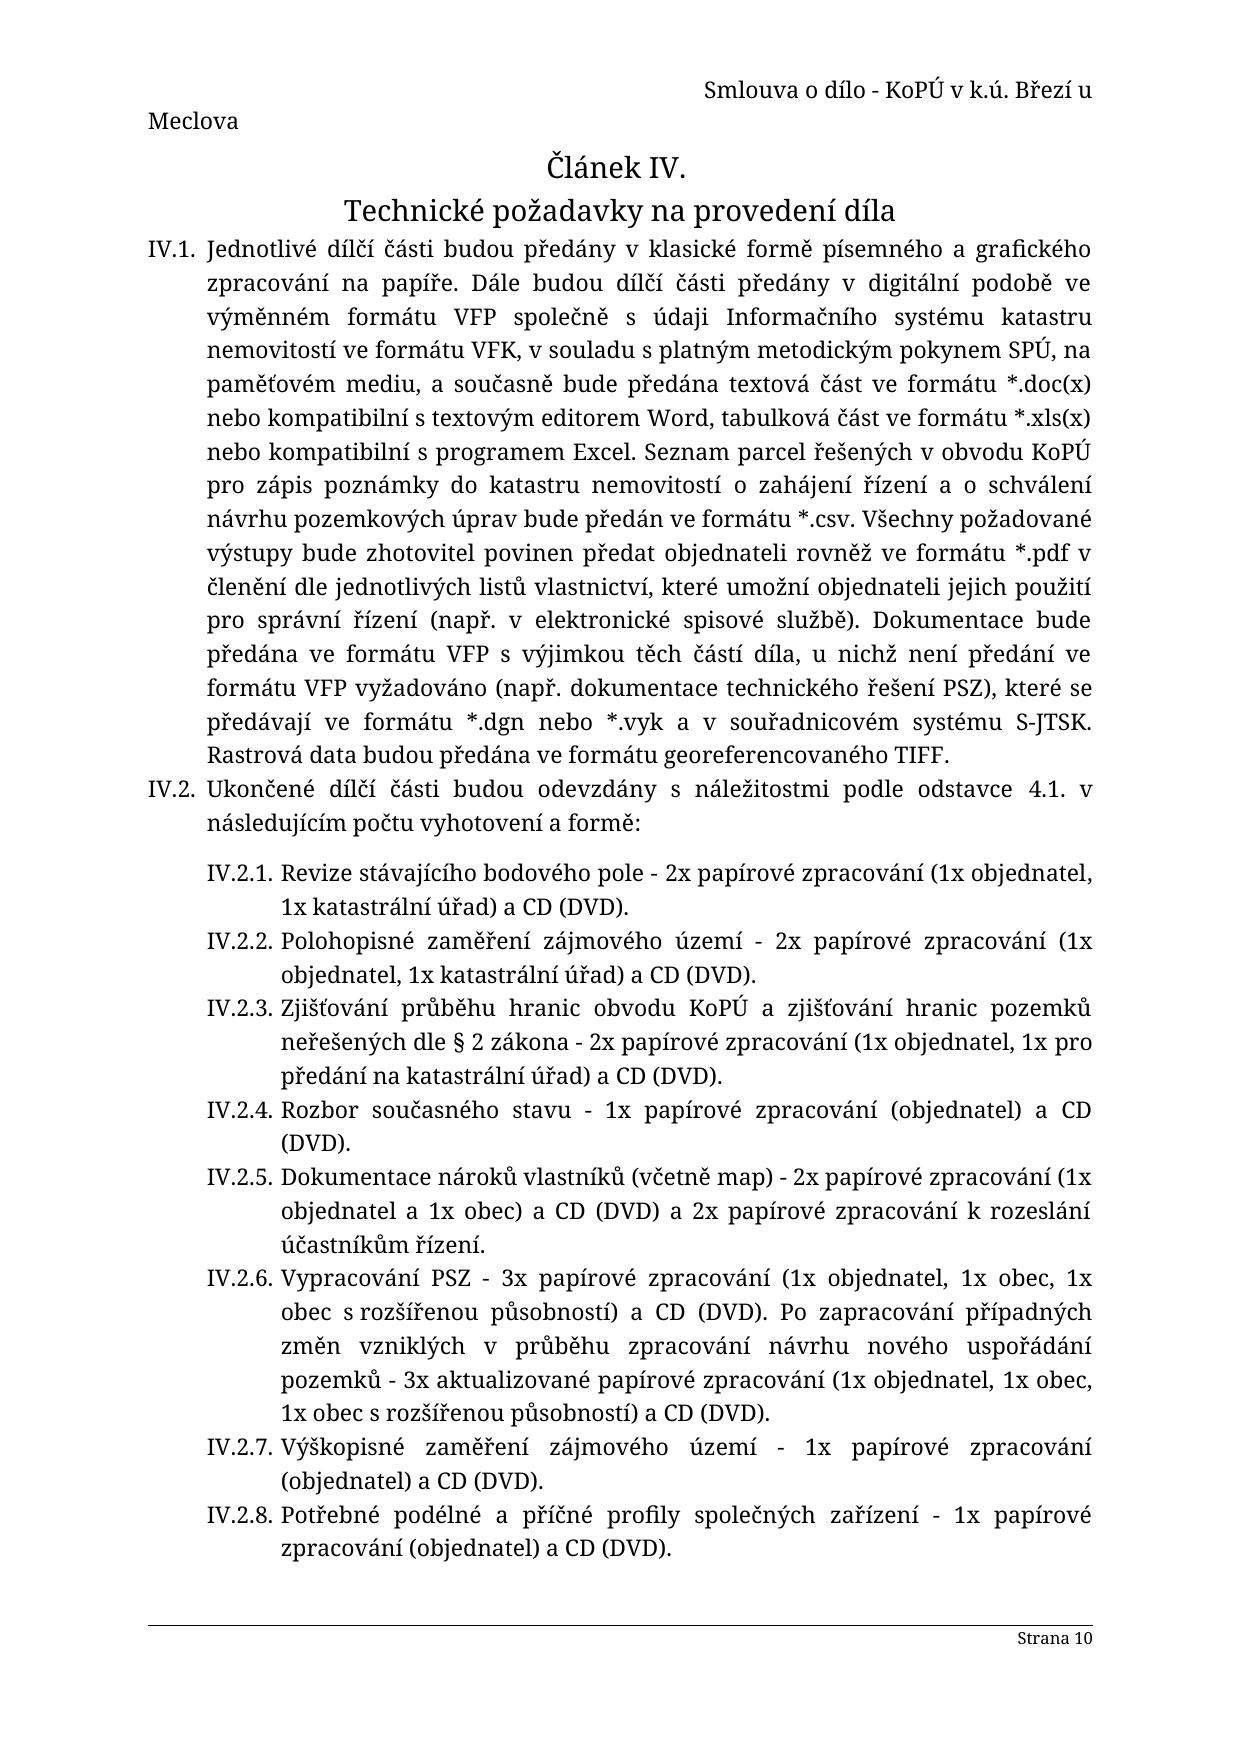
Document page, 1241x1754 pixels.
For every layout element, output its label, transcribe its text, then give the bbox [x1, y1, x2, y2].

text Dokumentace nároků vlastníků (včetně map) - 2x papírové zpracování (1x objednatel a 1x obec) a CD (DVD) a 2x papírové zpracování k rozeslání účastníkům řízení. [207, 1161, 1093, 1260]
text Polohopisné zaměření zájmového území - 2x papírové zpracování (1x objednatel, 1x katastrální úřad) a CD (DVD). [207, 925, 1093, 990]
subtitle Technické požadavky na provedení díla [148, 148, 1093, 230]
text Výškopisné zaměření zájmového území - 1x papírové zpracování (objednatel) a CD (DVD). [207, 1431, 1093, 1496]
text Zjišťování průběhu hranic obvodu KoPÚ a zjišťování hranic pozemků neřešených dle § 2 zákona - 2x papírové zpracování (1x objednatel, 1x pro předání na katastrální úřad) a CD (DVD). [207, 992, 1093, 1091]
text Rozbor současného stavu - 1x papírové zpracování (objednatel) a CD (DVD). [207, 1094, 1093, 1159]
list Ukončené dílčí části budou odevzdány s náležitostmi podle odstavce 4.1. v následujícím počtu vyhotovení a formě: [148, 773, 1093, 838]
text Vypracování PSZ - 3x papírové zpracování (1x objednatel, 1x obec, 1x obec s rozšířenou působností) a CD (DVD). Po zapracování případných změn vzniklých v průběhu zpracování návrhu nového uspořádání pozemků - 3x aktualizované papírové zpracování (1x objednatel, 1x obec, 1x obec s rozšířenou působností) a CD (DVD). [207, 1262, 1093, 1429]
text Revize stávajícího bodového pole - 2x papírové zpracování (1x objednatel, 1x katastrální úřad) a CD (DVD). [207, 857, 1093, 922]
list Jednotlivé dílčí části budou předány v klasické formě písemného a grafického zpracování na papíře. Dále budou dílčí části předány v digitální podobě ve výměnném formátu VFP společně s údaji Informačního systému katastru nemovitostí ve formátu VFK, v souladu s platným metodickým pokynem SPÚ, na paměťovém mediu, a současně bude předána textová část ve formátu *.doc(x) nebo kompatibilní s textovým editorem Word, tabulková část ve formátu *.xls(x) nebo kompatibilní s programem Excel. Seznam parcel řešených v obvodu KoPÚ pro zápis poznámky do katastru nemovitostí o zahájení řízení a o schválení návrhu pozemkových úprav bude předán ve formátu *.csv. Všechny požadované výstupy bude zhotovitel povinen předat objednateli rovněž ve formátu *.pdf v členění dle jednotlivých listů vlastnictví, které umožní objednateli jejich použití pro správní řízení (např. v elektronické spisové službě). Dokumentace bude předána ve formátu VFP s výjimkou těch částí díla, u nichž není předání ve formátu VFP vyžadováno (např. dokumentace technického řešení PSZ), které se předávají ve formátu *.dgn nebo *.vyk a v souřadnicovém systému S-JTSK. Rastrová data budou předána ve formátu georeferencovaného TIFF. [148, 233, 1093, 771]
text Potřebné podélné a příčné profily společných zařízení - 1x papírové zpracování (objednatel) a CD (DVD). [207, 1499, 1093, 1564]
